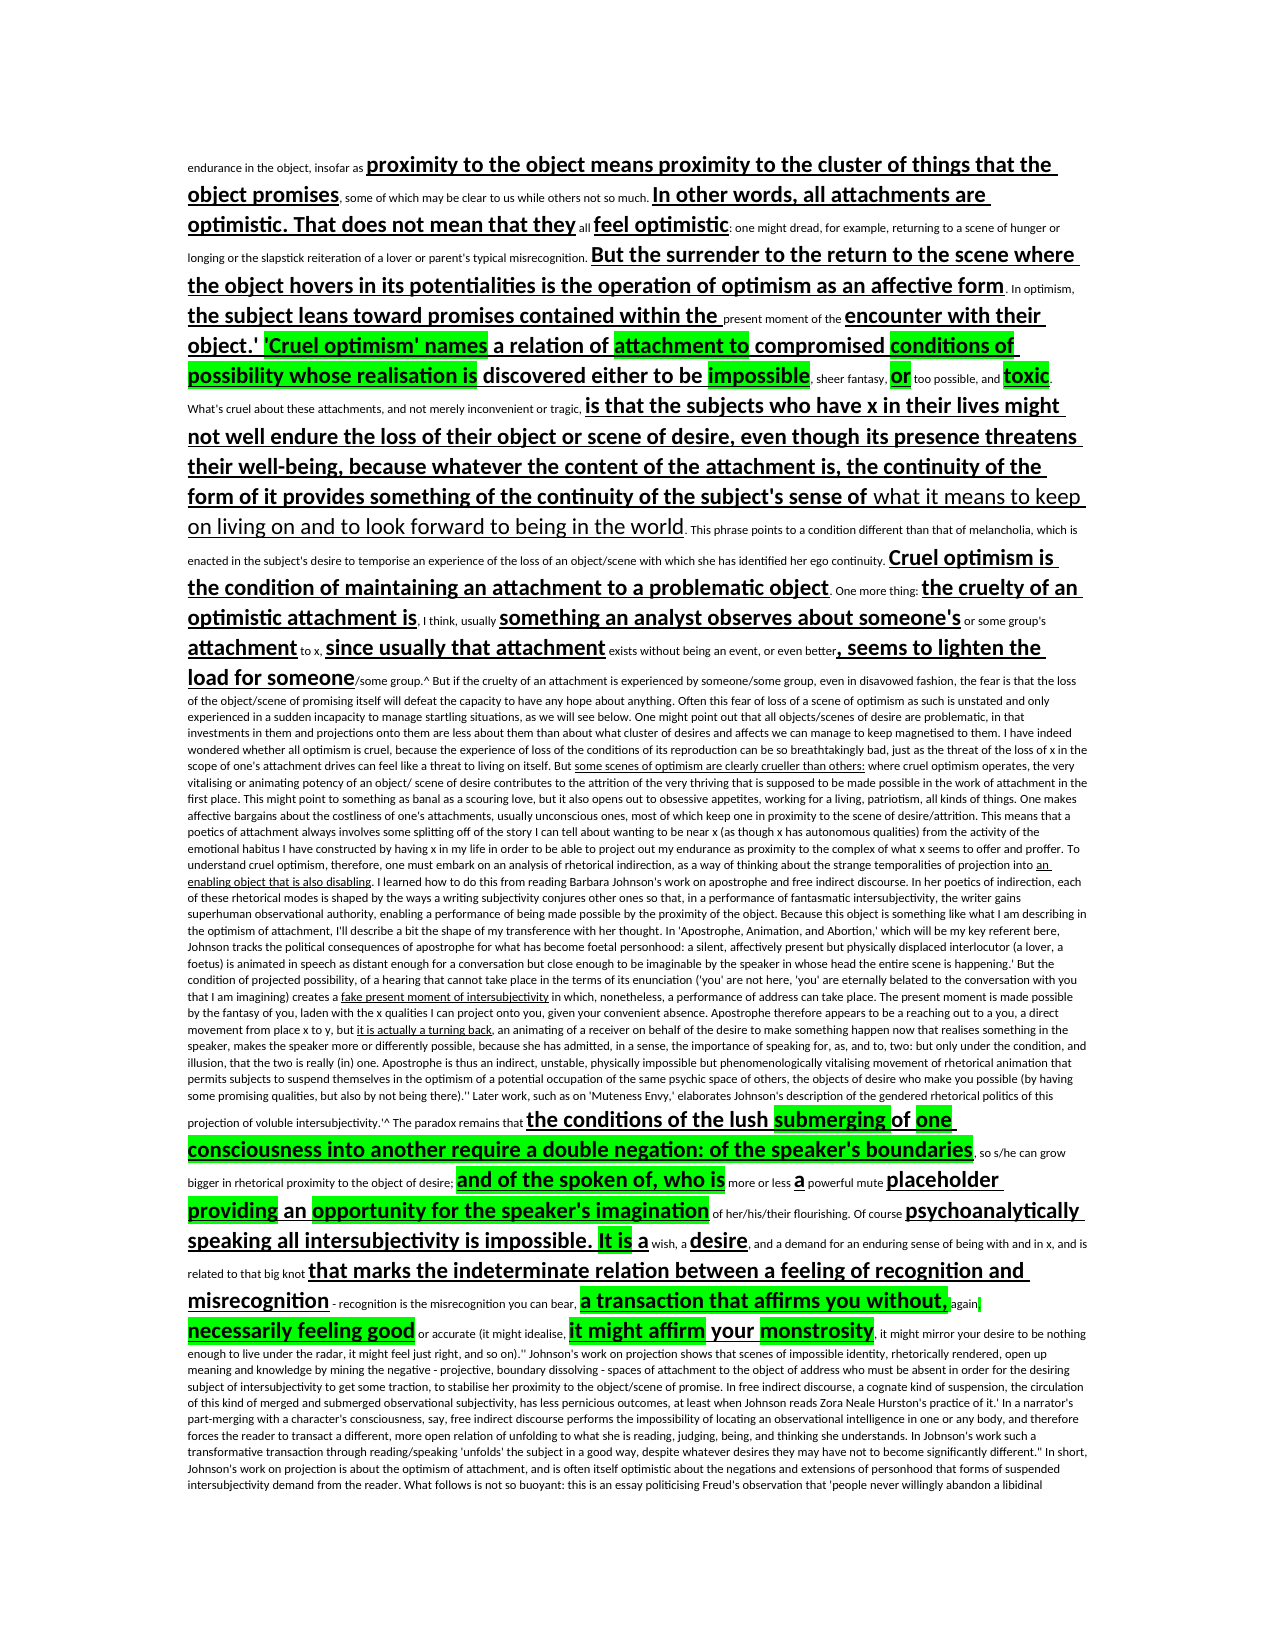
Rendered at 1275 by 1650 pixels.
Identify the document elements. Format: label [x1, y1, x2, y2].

text [187, 150, 1087, 1493]
